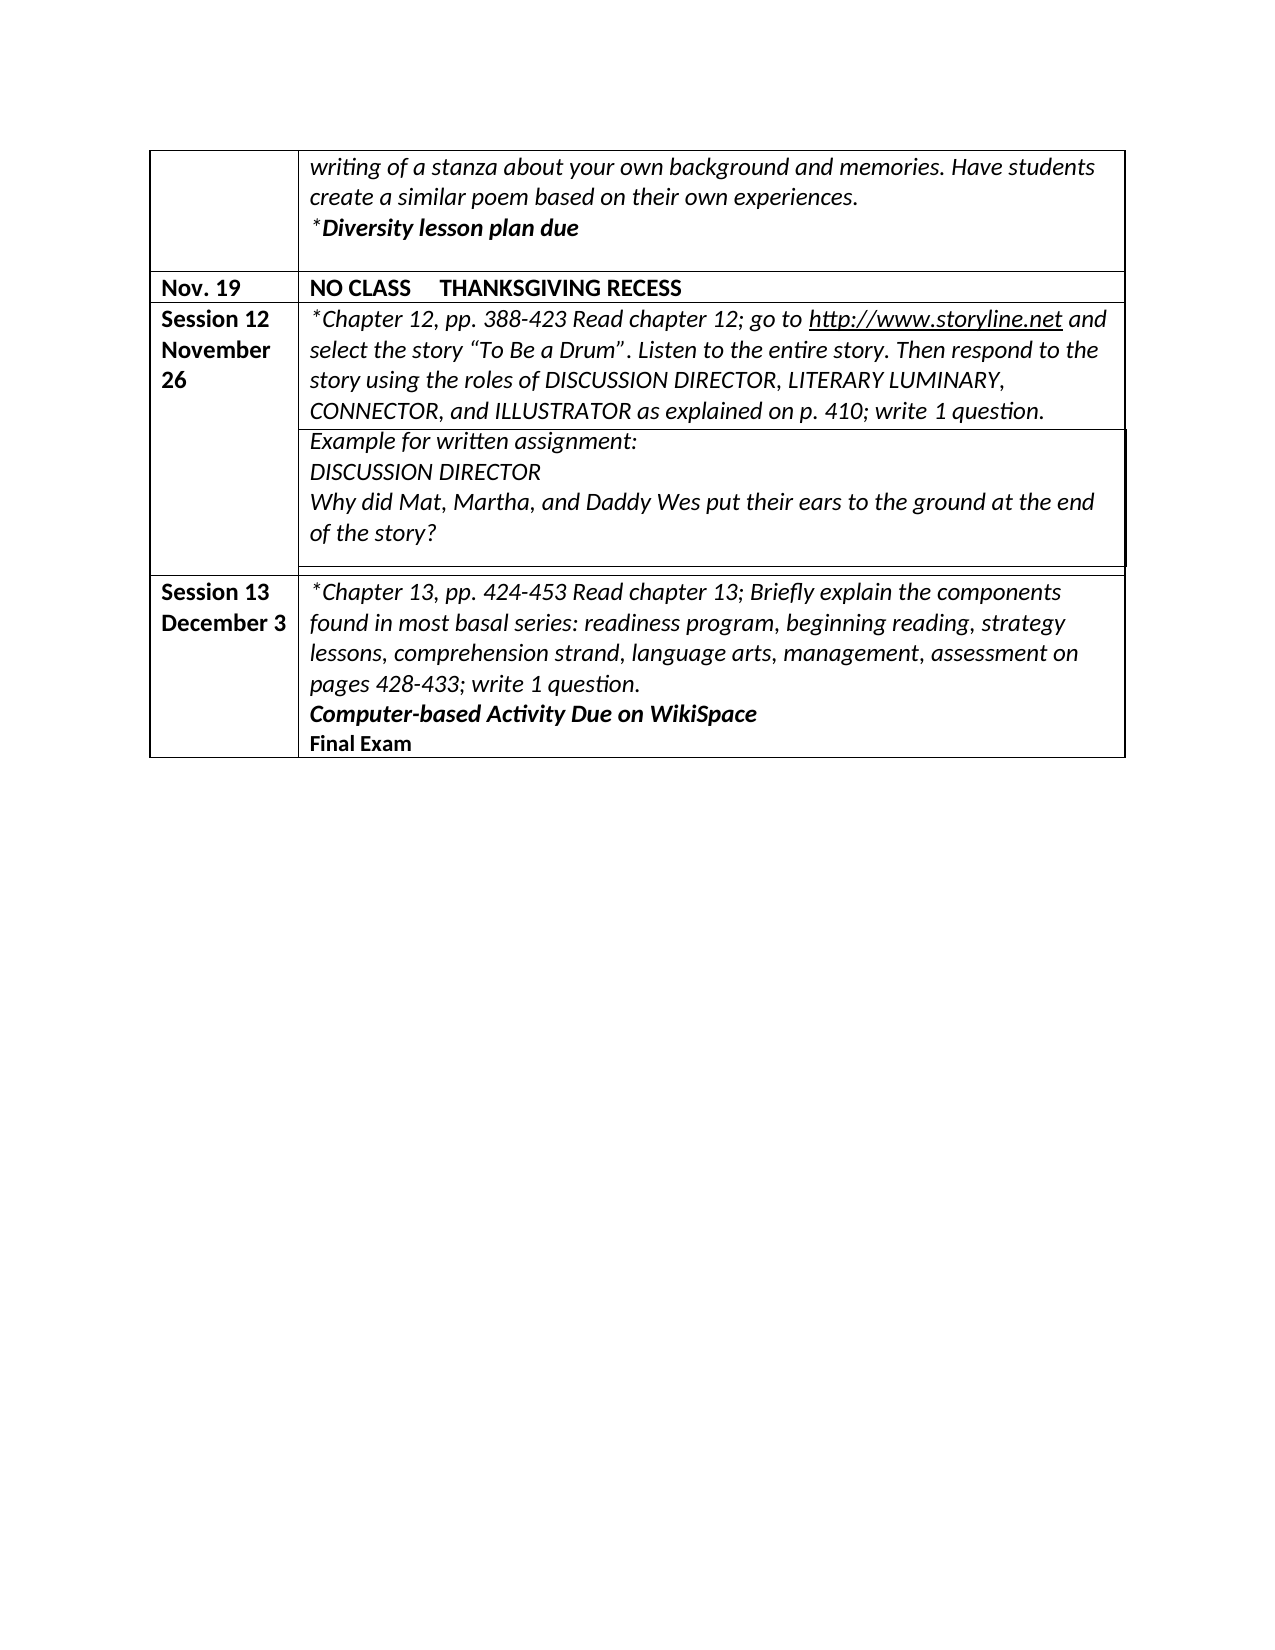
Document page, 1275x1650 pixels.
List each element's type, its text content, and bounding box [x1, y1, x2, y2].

table_cell *Chapter 12, pp. 388-423 Read chapter 12; go to http://www.storyline.net and select the story “To Be a Drum”. Listen to the entire story. Then respond to the story using the roles of DISCUSSION DIRECTOR, LITERARY LUMINARY, CONNECTOR, and ILLUSTRATOR as explained on p. 410; write 1 question. Example for written assignment: DISCUSSION DIRECTOR Why did Mat, Martha, and Daddy Wes put their ears to the ground at the end of the story? [299, 303, 1124, 575]
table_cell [299, 151, 1124, 271]
table_cell Session 13 December 3 [151, 576, 298, 757]
table_cell NO CLASS THANKSGIVING RECESS [299, 272, 1124, 302]
table_cell Nov. 19 [151, 272, 298, 302]
table_cell *Chapter 13, pp. 424-453 Read chapter 13; Briefly explain the components found in most basal series: readiness program, beginning reading, strategy lessons, comprehension strand, language arts, management, assessment on pages 428-433; write 1 question. Computer-based Activity Due on WikiSpace Final Exam [299, 576, 1124, 757]
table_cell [151, 151, 298, 271]
table_cell Session 12 November 26 [151, 303, 298, 575]
